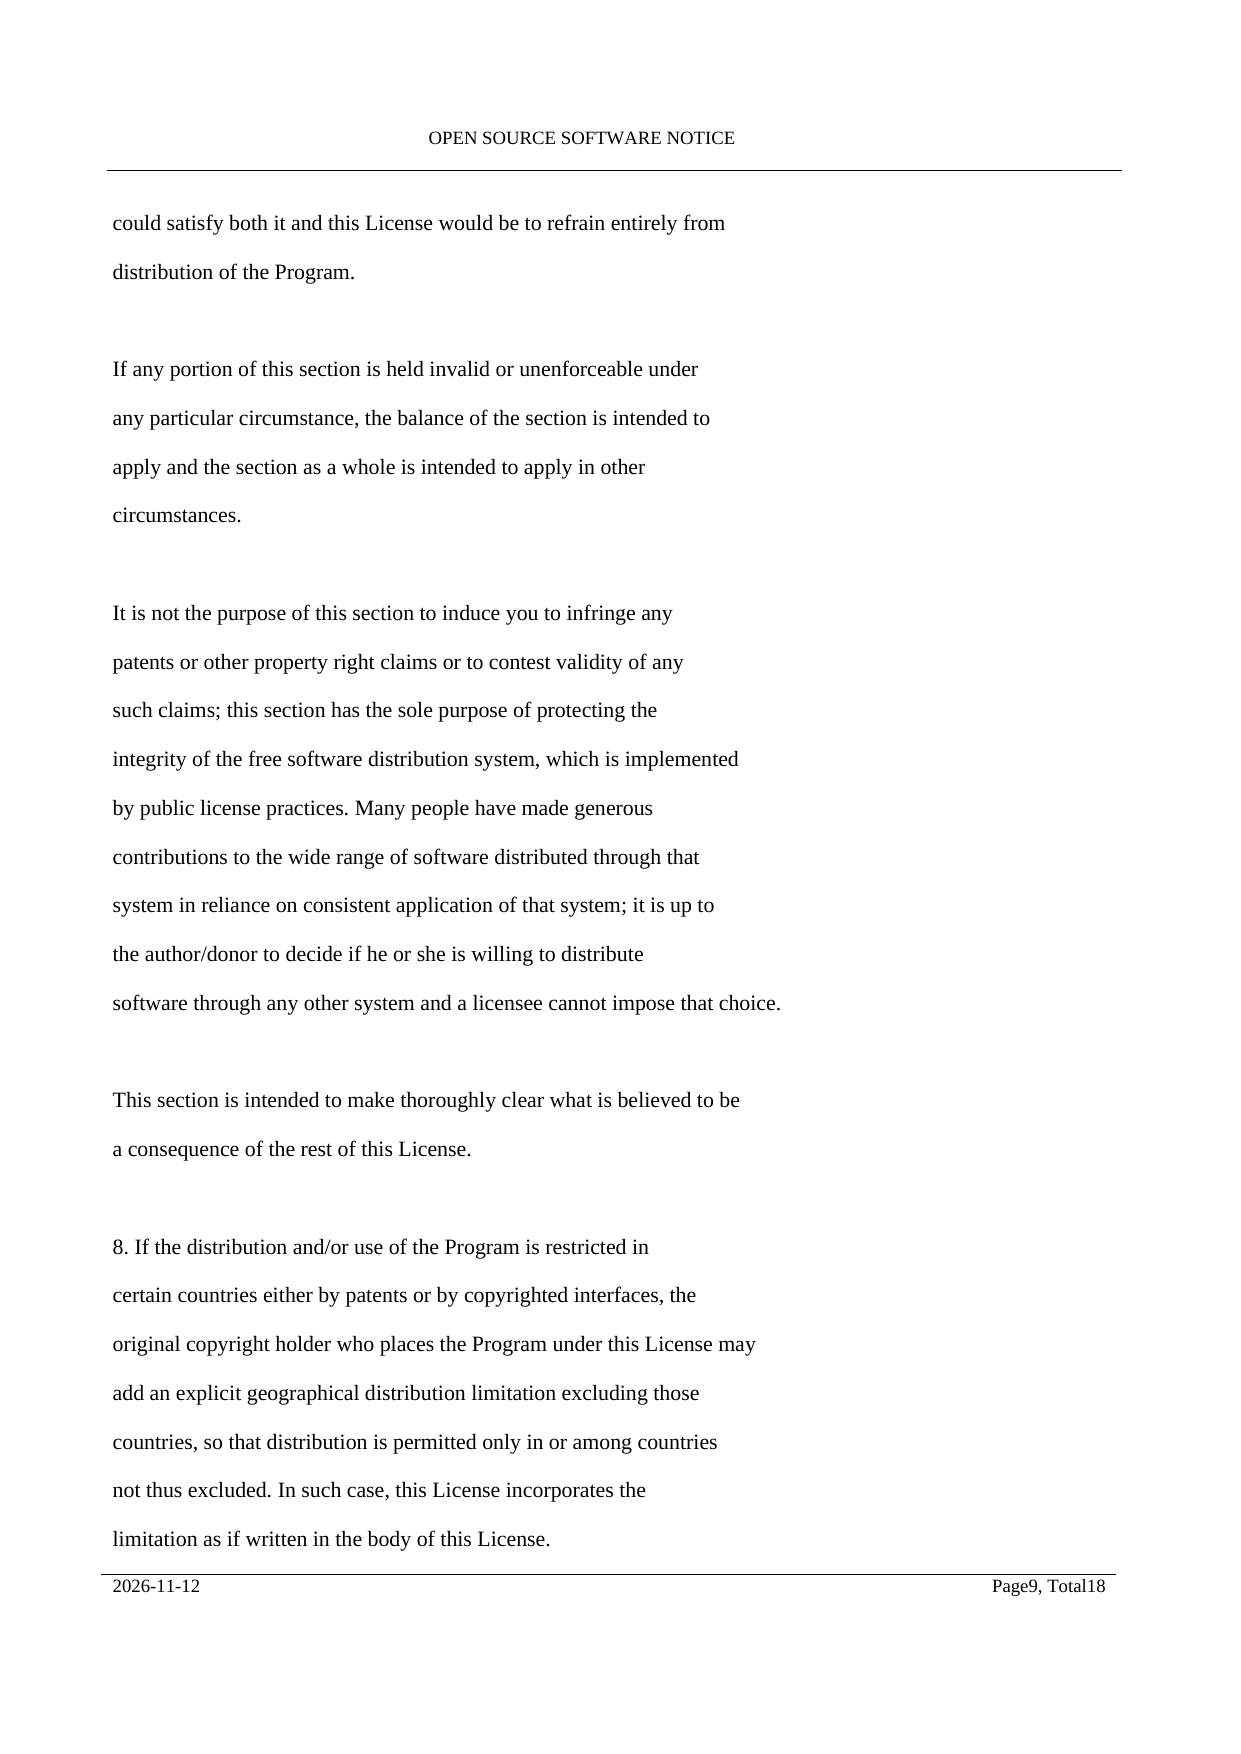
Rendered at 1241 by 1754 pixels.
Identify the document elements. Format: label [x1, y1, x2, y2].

text [112, 206, 1128, 1555]
